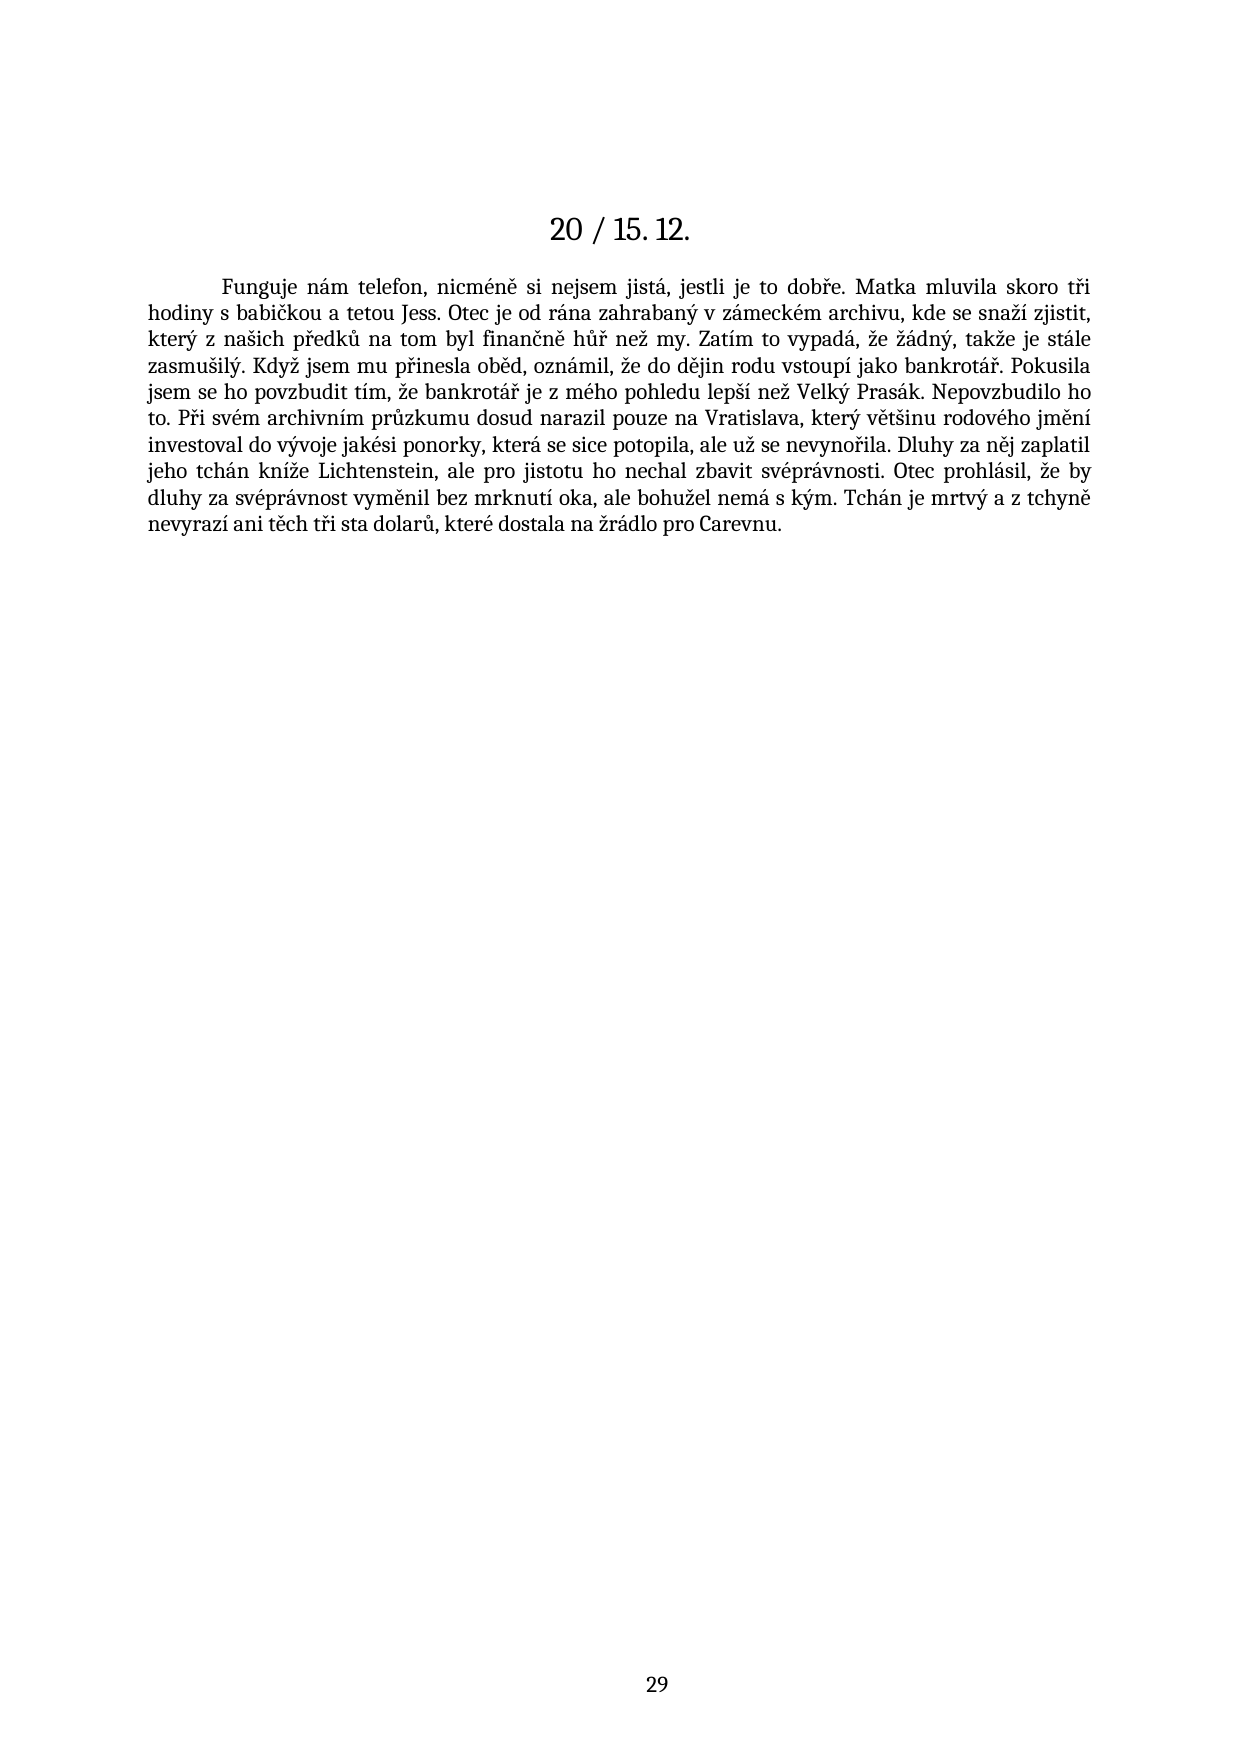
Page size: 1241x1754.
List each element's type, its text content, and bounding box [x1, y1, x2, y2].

text Funguje nám telefon, nicméně si nejsem jistá, jestli je to dobře. Matka mluvila skoro tři hodiny s babičkou a tetou Jess. Otec je od rána zahrabaný v zámeckém archivu, kde se snaží zjistit, který z našich předků na tom byl finančně hůř než my. Zatím to vypadá, že žádný, takže je stále zasmušilý. Když jsem mu přinesla oběd, oznámil, že do dějin rodu vstoupí jako bankrotář. Pokusila jsem se ho povzbudit tím, že bankrotář je z mého pohledu lepší než Velký Prasák. Nepovzbudilo ho to. Při svém archivním průzkumu dosud narazil pouze na Vratislava, který většinu rodového jmění investoval do vývoje jakési ponorky, která se sice potopila, ale už se nevynořila. Dluhy za něj zaplatil jeho tchán kníže Lichtenstein, ale pro jistotu ho nechal zbavit svéprávnosti. Otec prohlásil, že by dluhy za svéprávnost vyměnil bez mrknutí oka, ale bohužel nemá s kým. Tchán je mrtvý a z tchyně nevyrazí ani těch tři sta dolarů, které dostala na žrádlo pro Carevnu. [148, 273, 1093, 537]
subtitle 20 / 15. 12. [148, 210, 1093, 248]
